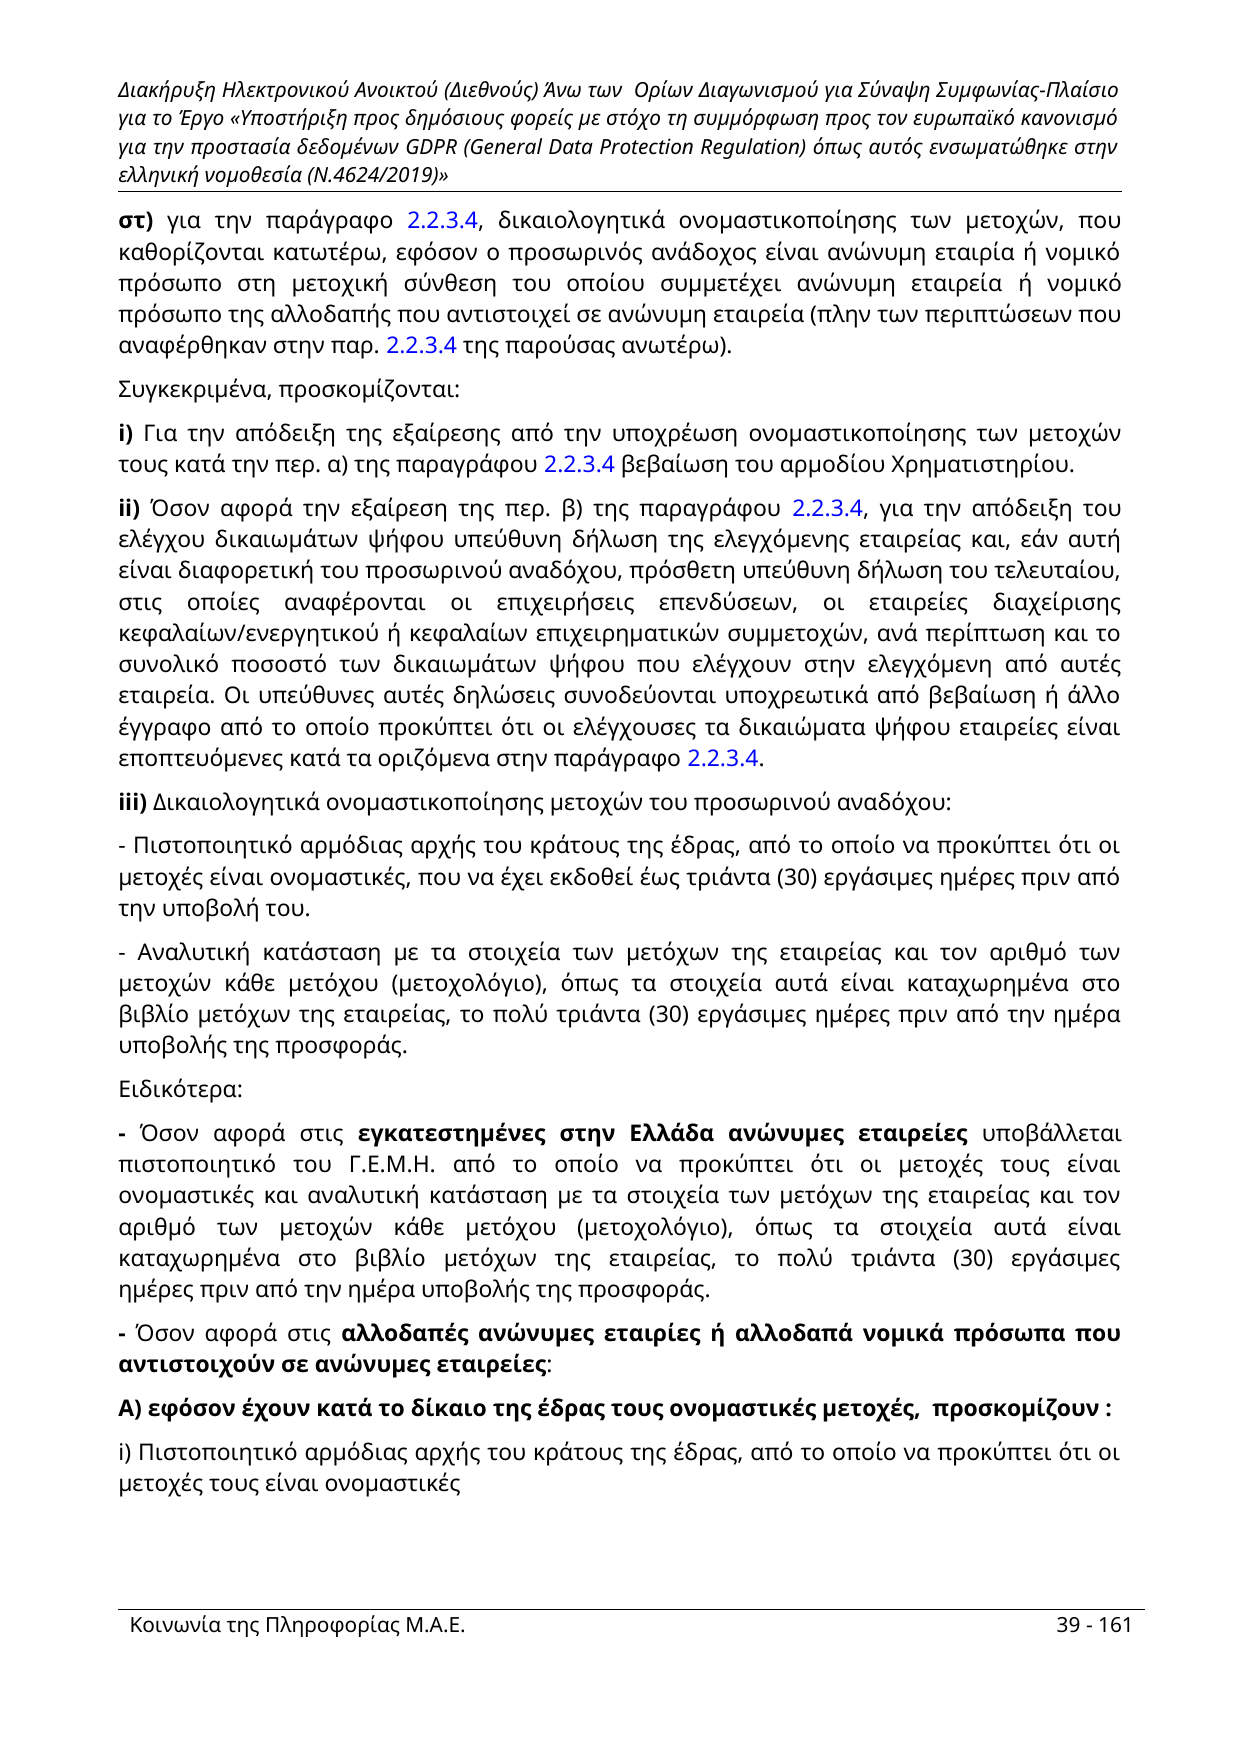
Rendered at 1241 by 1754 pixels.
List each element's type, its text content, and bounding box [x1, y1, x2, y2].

text ii) Όσον αφορά την εξαίρεση της περ. β) της παραγράφου 2.2.3.4, για την απόδειξη του ελέγχου δικαιωμάτων ψήφου υπεύθυνη δήλωση της ελεγχόμενης εταιρείας και, εάν αυτή είναι διαφορετική του προσωρινού αναδόχου, πρόσθετη υπεύθυνη δήλωση του τελευταίου, στις οποίες αναφέρονται οι επιχειρήσεις επενδύσεων, οι εταιρείες διαχείρισης κεφαλαίων/ενεργητικού ή κεφαλαίων επιχειρηματικών συμμετοχών, ανά περίπτωση και το συνολικό ποσοστό των δικαιωμάτων ψήφου που ελέγχουν στην ελεγχόμενη από αυτές εταιρεία. Οι υπεύθυνες αυτές δηλώσεις συνοδεύονται υποχρεωτικά από βεβαίωση ή άλλο έγγραφο από το οποίο προκύπτει ότι οι ελέγχουσες τα δικαιώματα ψήφου εταιρείες είναι εποπτευόμενες κατά τα οριζόμενα στην παράγραφο 2.2.3.4. [118, 492, 1122, 773]
text i) Πιστοποιητικό αρμόδιας αρχής του κράτους της έδρας, από το οποίο να προκύπτει ότι οι μετοχές τους είναι ονομαστικές [118, 1436, 1122, 1498]
text i) Για την απόδειξη της εξαίρεσης από την υποχρέωση ονομαστικοποίησης των μετοχών τους κατά την περ. α) της παραγράφου 2.2.3.4 βεβαίωση του αρμοδίου Χρηματιστηρίου. [118, 417, 1122, 479]
text - Όσον αφορά στις αλλοδαπές ανώνυμες εταιρίες ή αλλοδαπά νομικά πρόσωπα που αντιστοιχούν σε ανώνυμες εταιρείες: [118, 1317, 1122, 1379]
text - Όσον αφορά στις εγκατεστημένες στην Ελλάδα ανώνυμες εταιρείες υποβάλλεται πιστοποιητικό του Γ.Ε.Μ.Η. από το οποίο να προκύπτει ότι οι μετοχές τους είναι ονομαστικές και αναλυτική κατάσταση με τα στοιχεία των μετόχων της εταιρείας και τον αριθμό των μετοχών κάθε μετόχου (μετοχολόγιο), όπως τα στοιχεία αυτά είναι καταχωρημένα στο βιβλίο μετόχων της εταιρείας, το πολύ τριάντα (30) εργάσιμες ημέρες πριν από την ημέρα υποβολής της προσφοράς. [118, 1117, 1122, 1304]
text στ) για την παράγραφο 2.2.3.4, δικαιολογητικά ονομαστικοποίησης των μετοχών, που καθορίζονται κατωτέρω, εφόσον ο προσωρινός ανάδοχος είναι ανώνυμη εταιρία ή νομικό πρόσωπο στη μετοχική σύνθεση του οποίου συμμετέχει ανώνυμη εταιρεία ή νομικό πρόσωπο της αλλοδαπής που αντιστοιχεί σε ανώνυμη εταιρεία (πλην των περιπτώσεων που αναφέρθηκαν στην παρ. 2.2.3.4 της παρούσας ανωτέρω). [118, 204, 1122, 361]
text iii) Δικαιολογητικά ονομαστικοποίησης μετοχών του προσωρινού αναδόχου: [118, 786, 1122, 817]
text Συγκεκριμένα, προσκομίζονται: [118, 373, 1122, 404]
text Ειδικότερα: [118, 1073, 1122, 1104]
text Α) εφόσον έχουν κατά το δίκαιο της έδρας τους ονομαστικές μετοχές, προσκομίζουν : [118, 1392, 1122, 1423]
text - Αναλυτική κατάσταση με τα στοιχεία των μετόχων της εταιρείας και τον αριθμό των μετοχών κάθε μετόχου (μετοχολόγιο), όπως τα στοιχεία αυτά είναι καταχωρημένα στο βιβλίο μετόχων της εταιρείας, το πολύ τριάντα (30) εργάσιμες ημέρες πριν από την ημέρα υποβολής της προσφοράς. [118, 936, 1122, 1061]
text - Πιστοποιητικό αρμόδιας αρχής του κράτους της έδρας, από το οποίο να προκύπτει ότι οι μετοχές είναι ονομαστικές, που να έχει εκδοθεί έως τριάντα (30) εργάσιμες ημέρες πριν από την υποβολή του. [118, 829, 1122, 923]
